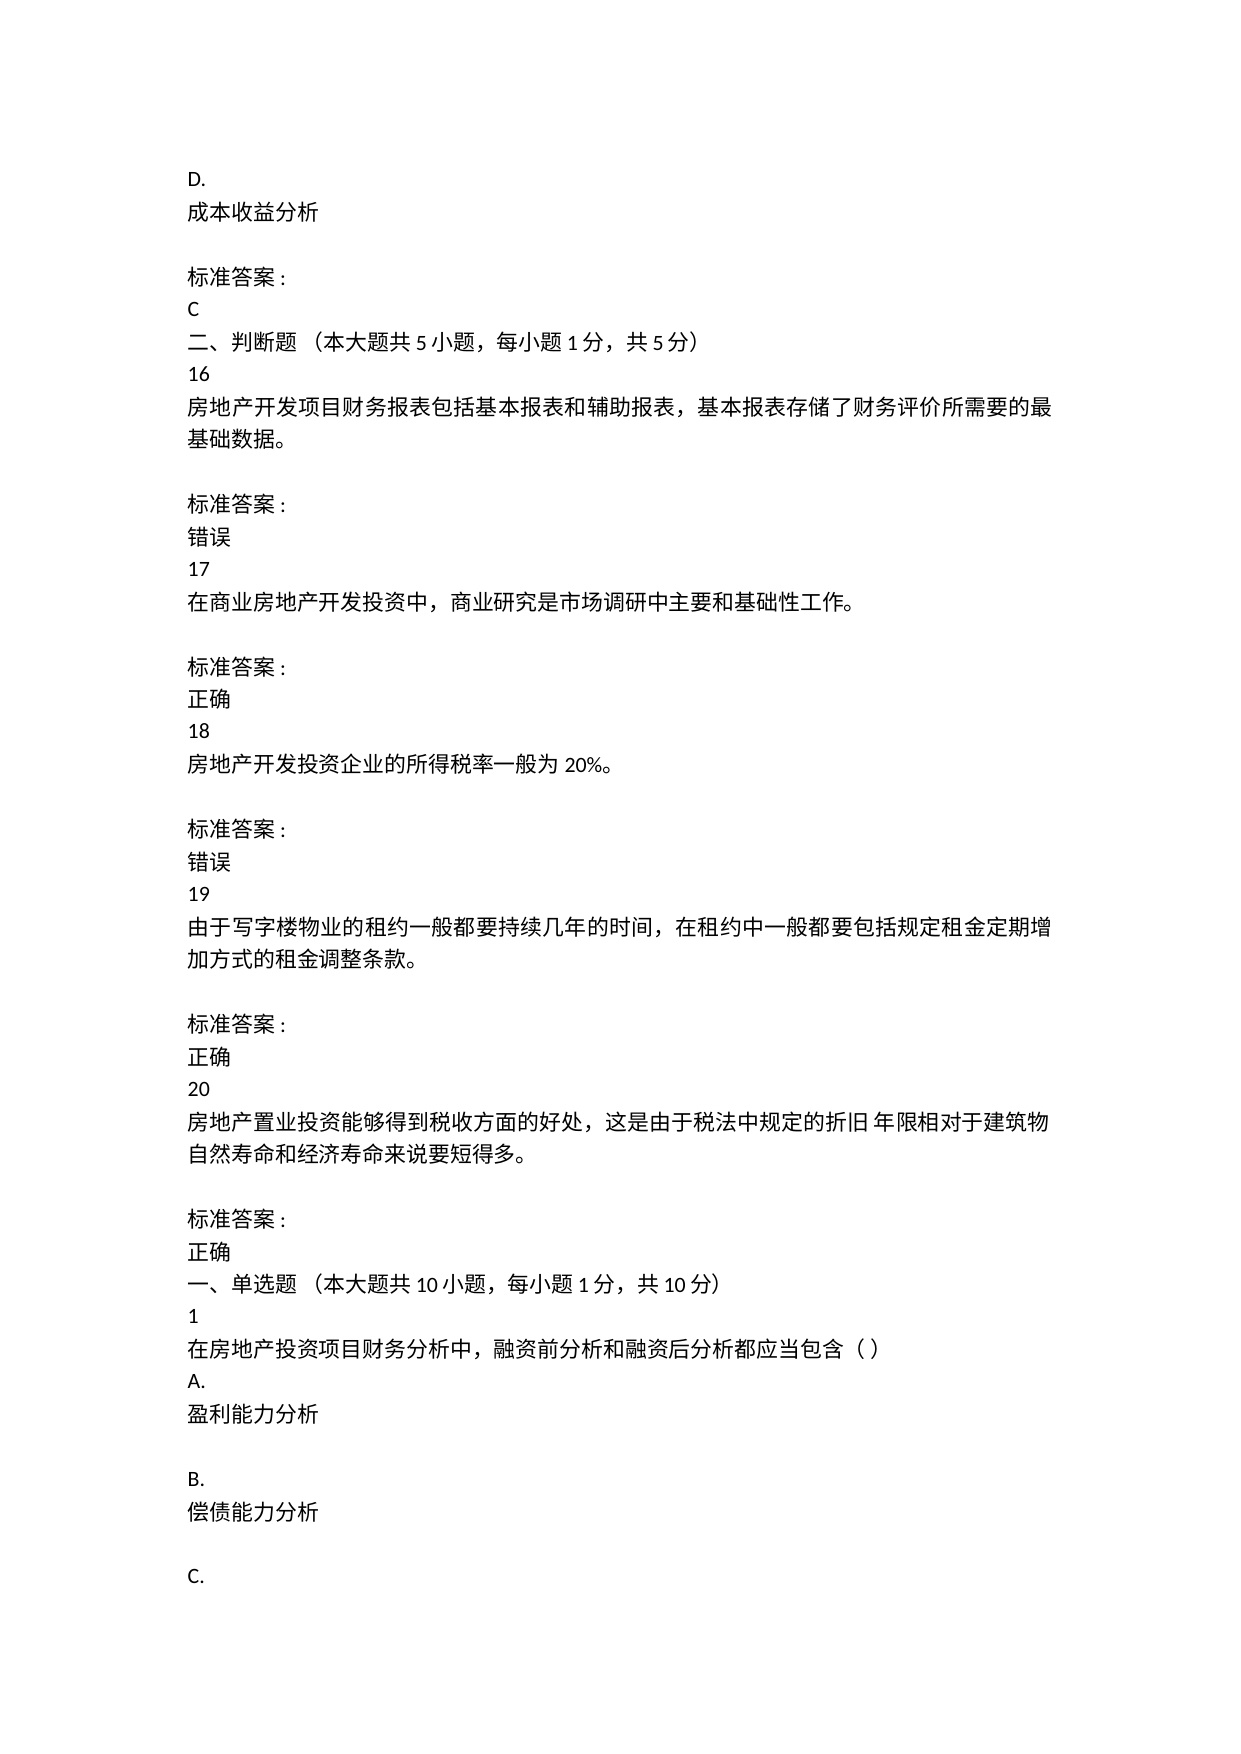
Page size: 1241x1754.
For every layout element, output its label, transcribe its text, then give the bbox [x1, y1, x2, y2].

text 盈利能力分析 [187, 1397, 1053, 1429]
text 正确 [187, 682, 1053, 714]
text 房地产开发项目财务报表包括基本报表和辅助报表，基本报表存储了财务评价所需要的最基础数据。 [187, 389, 1053, 454]
text 二、判断题 （本大题共5小题，每小题1分，共5分） [187, 324, 1053, 357]
text 标准答案 : [187, 649, 1053, 682]
text 20 [187, 1072, 1053, 1104]
text 18 [187, 714, 1053, 747]
text 成本收益分析 [187, 194, 1053, 227]
text A. [187, 1364, 1053, 1397]
text B. [187, 1462, 1053, 1494]
text 正确 [187, 1234, 1053, 1267]
text 标准答案 : [187, 259, 1053, 292]
text 错误 [187, 844, 1053, 877]
text 16 [187, 357, 1053, 389]
text 标准答案 : [187, 1202, 1053, 1234]
text C [187, 292, 1053, 324]
text 在房地产投资项目财务分析中，融资前分析和融资后分析都应当包含（ ） [187, 1332, 1053, 1364]
text 1 [187, 1299, 1053, 1332]
text 在商业房地产开发投资中，商业研究是市场调研中主要和基础性工作。 [187, 584, 1053, 617]
text 偿债能力分析 [187, 1494, 1053, 1527]
text 标准答案 : [187, 487, 1053, 519]
text 17 [187, 552, 1053, 584]
text 错误 [187, 519, 1053, 552]
text 正确 [187, 1039, 1053, 1072]
text 由于写字楼物业的租约一般都要持续几年的时间，在租约中一般都要包括规定租金定期增加方式的租金调整条款。 [187, 909, 1053, 974]
text 一、单选题 （本大题共10小题，每小题1分，共10分） [187, 1267, 1053, 1299]
text C. [187, 1559, 1053, 1592]
text 房地产开发投资企业的所得税率一般为 20%。 [187, 747, 1053, 779]
text 标准答案 : [187, 1007, 1053, 1039]
text 房地产置业投资能够得到税收方面的好处，这是由于税法中规定的折旧 年限相对于建筑物自然寿命和经济寿命来说要短得多。 [187, 1104, 1053, 1169]
text D. [187, 162, 1053, 194]
text 19 [187, 877, 1053, 909]
text 标准答案 : [187, 812, 1053, 844]
